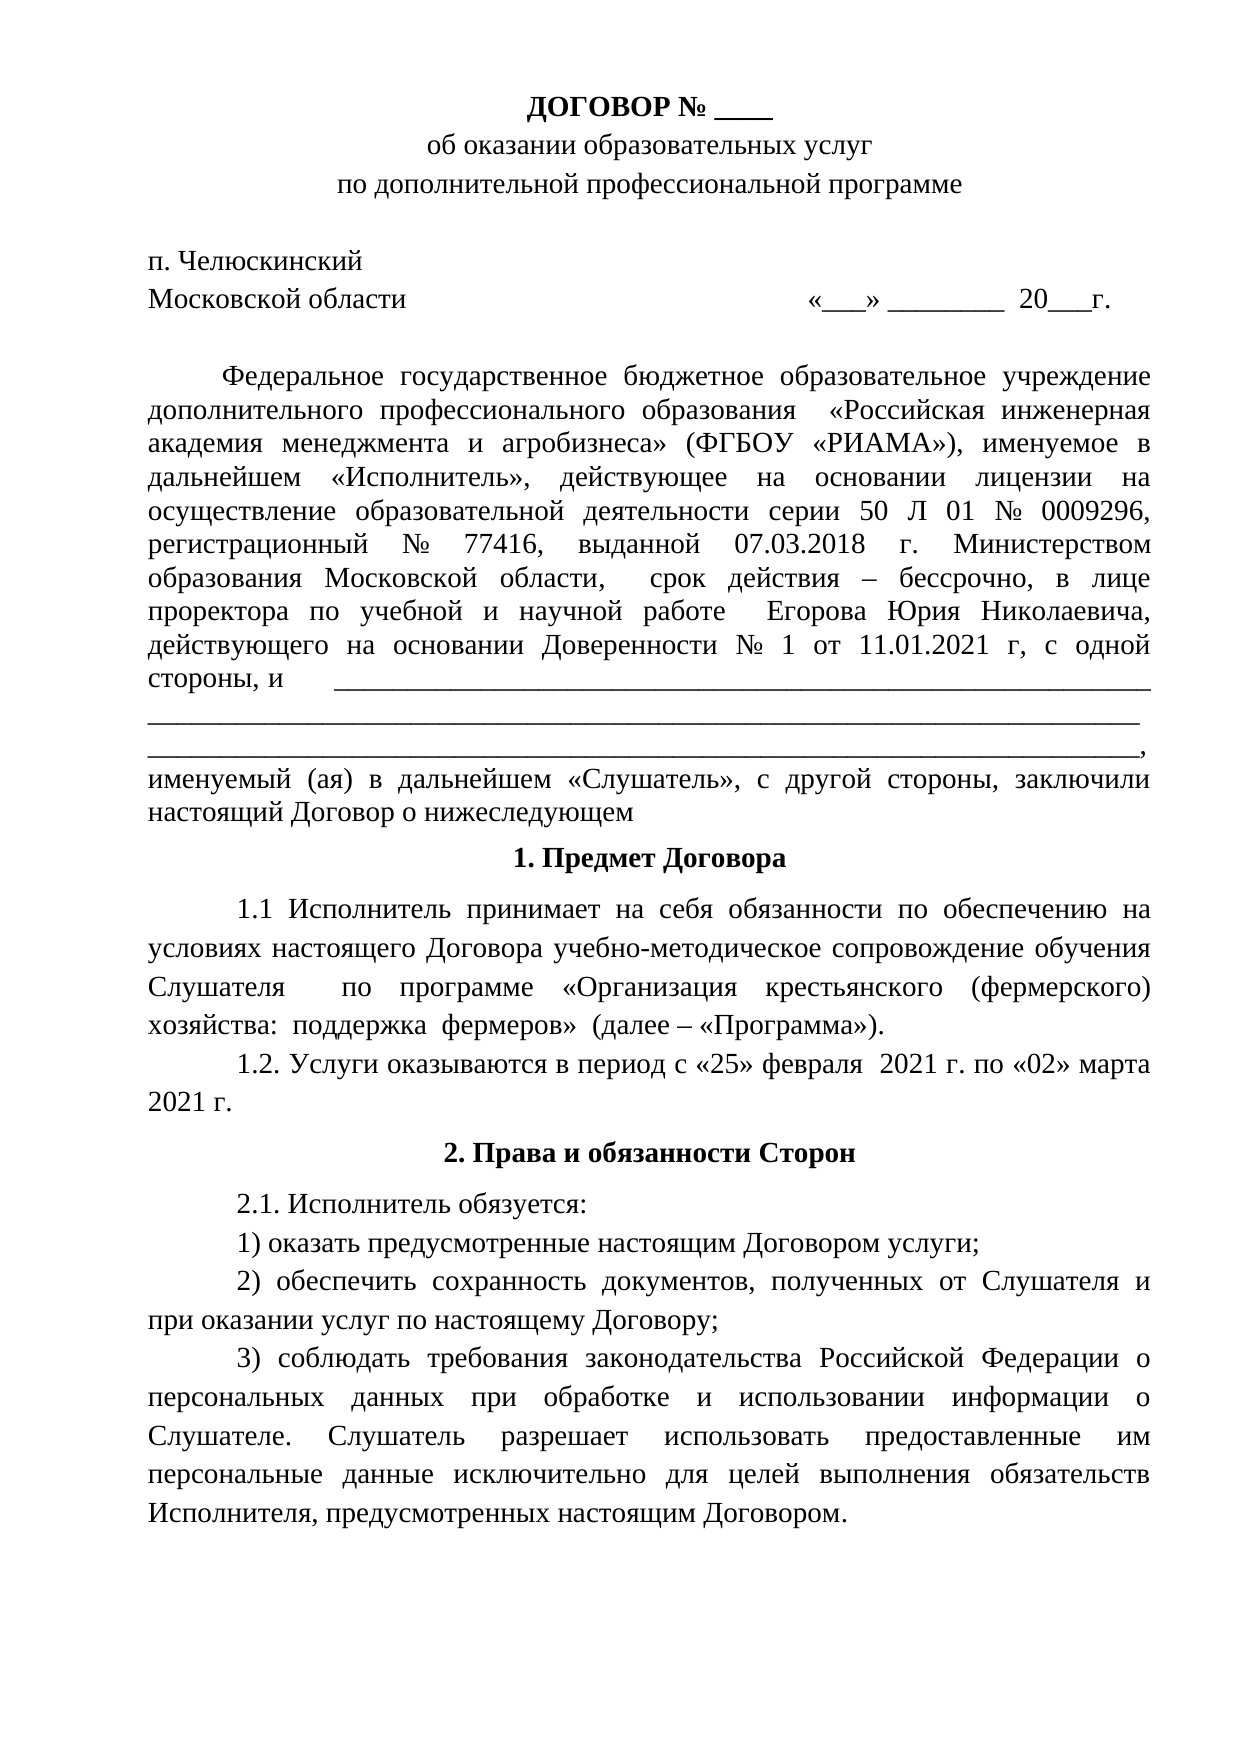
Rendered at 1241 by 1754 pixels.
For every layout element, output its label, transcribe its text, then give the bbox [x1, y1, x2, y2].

text 2) обеспечить сохранность документов, полученных от Слушателя и при оказании услуг по настоящему Договору; [148, 1263, 1152, 1336]
text 1.2. Услуги оказываются в период с «25» февраля 2021 г. по «02» марта 2021 г. [148, 1046, 1152, 1118]
text 1. Предмет Договора [148, 841, 1152, 874]
text 2. Права и обязанности Сторон [148, 1135, 1152, 1169]
text 2.1. Исполнитель обязуется: [148, 1186, 1152, 1220]
text Московской области «___» ________ 20___г. [148, 281, 1152, 315]
text 1.1 Исполнитель принимает на себя обязанности по обеспечению на условиях настоящего Договора учебно-методическое сопровождение обучения Слушателя по программе «Организация крестьянского (фермерского) хозяйства: поддержка фермеров» (далее – «Программа»). [148, 892, 1152, 1041]
text по дополнительной профессиональной программе [148, 166, 1152, 199]
text об оказании образовательных услуг [148, 127, 1152, 161]
text п. Челюскинский [148, 243, 1152, 276]
text 1) оказать предусмотренные настоящим Договором услуги; [148, 1225, 1152, 1258]
text 3) соблюдать требования законодательства Российской Федерации о персональных данных при обработке и использовании информации о Слушателе. Слушатель разрешает использовать предоставленные им персональные данные исключительно для целей выполнения обязательств Исполнителя, предусмотренных настоящим Договором. [148, 1341, 1152, 1528]
text ДОГОВОР № ____ [148, 89, 1152, 122]
text Федеральное государственное бюджетное образовательное учреждение дополнительного профессионального образования «Российская инженерная академия менеджмента и агробизнеса» (ФГБОУ «РИАМА»), именуемое в дальнейшем «Исполнитель», действующее на основании лицензии на осуществление образовательной деятельности серии 50 Л 01 № 0009296, регистрационный № 77416, выданной 07.03.2018 г. Министерством образования Московской области, срок действия – бессрочно, в лице проректора по учебной и научной работе Егорова Юрия Николаевича, действующего на основании Доверенности № 1 от 11.01.2021 г, с одной стороны, и ________________________________________________________ ________________________________________________________________________________________________________________________________________, именуемый (ая) в дальнейшем «Слушатель», с другой стороны, заключили настоящий Договор о нижеследующем [148, 358, 1152, 828]
